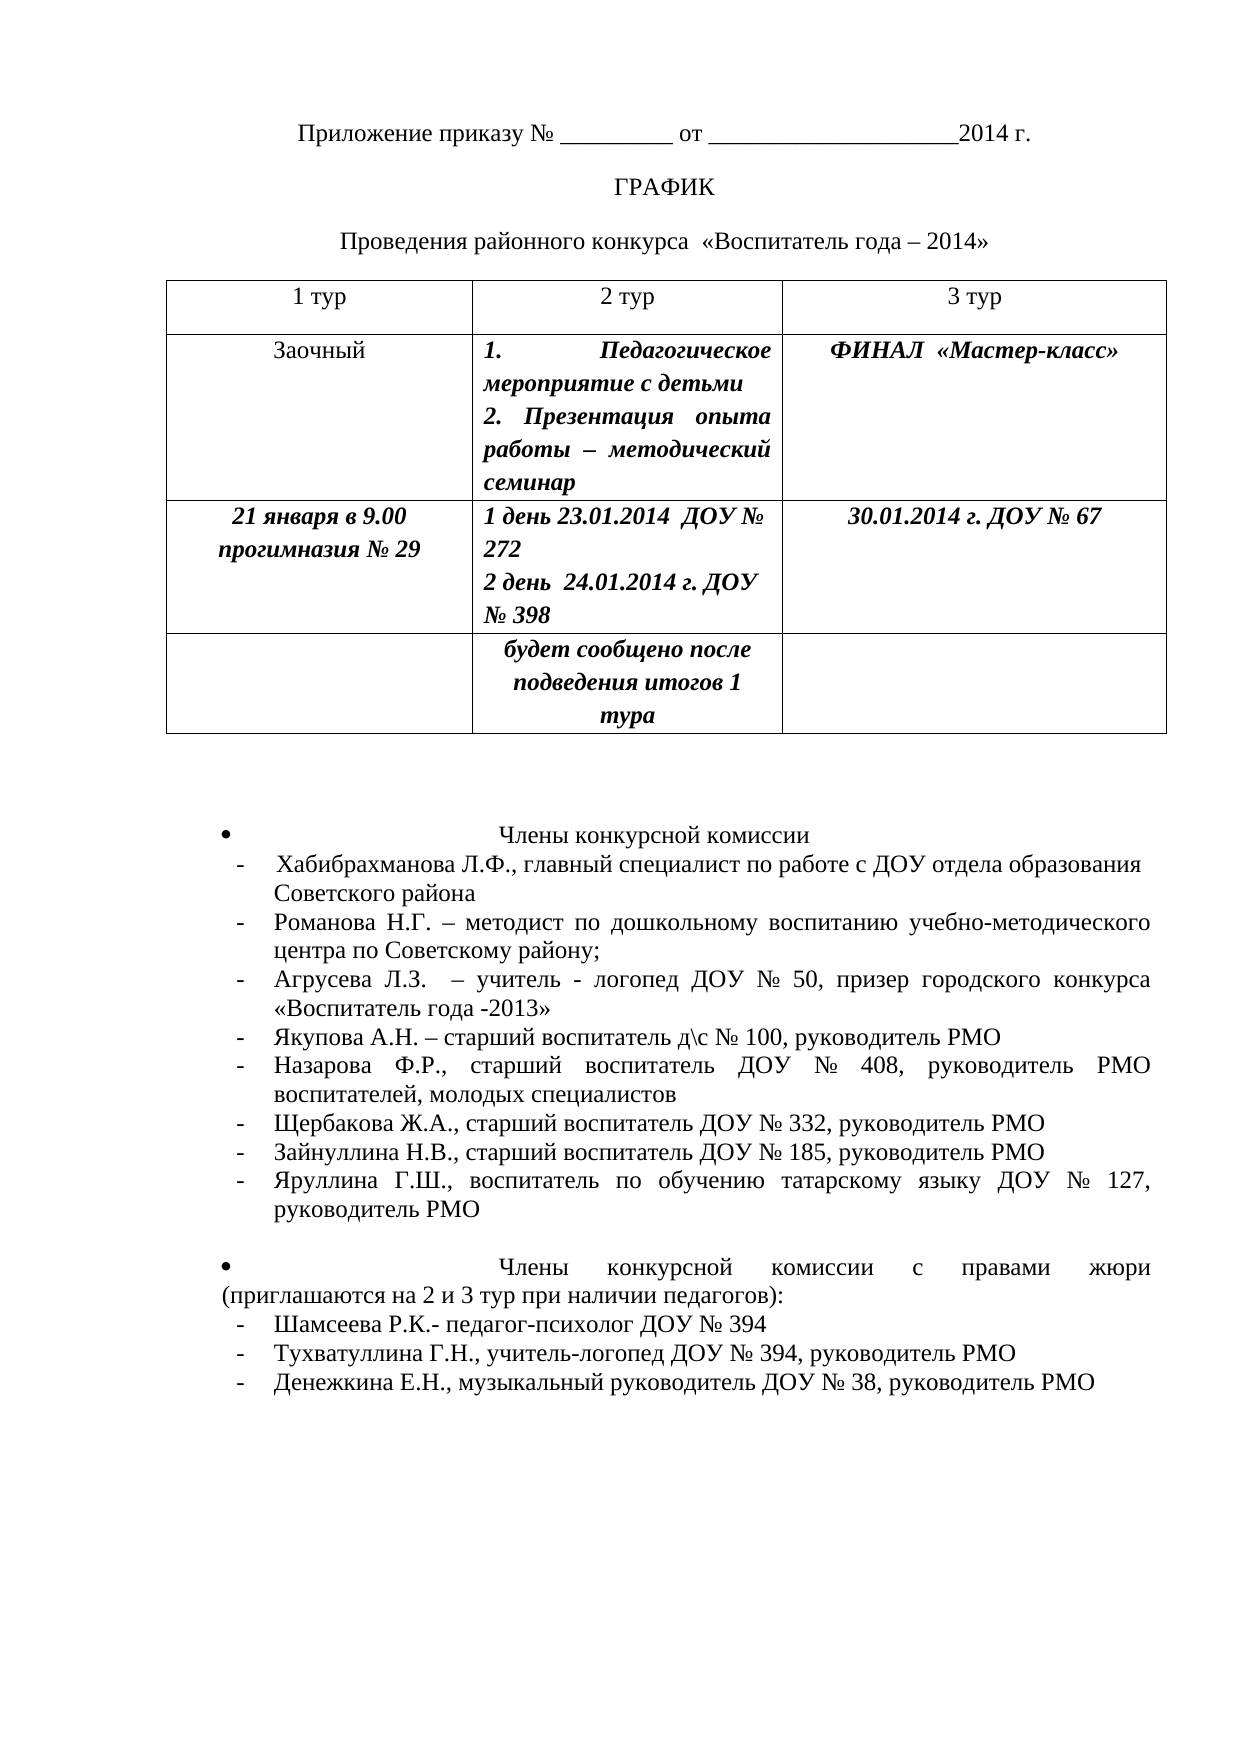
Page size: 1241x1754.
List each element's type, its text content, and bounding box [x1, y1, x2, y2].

table_header 2 тур [473, 281, 782, 334]
list Якупова А.Н. – старший воспитатель д\с № 100, руководитель РМО [236, 1022, 1152, 1051]
list Зайнуллина Н.В., старший воспитатель ДОУ № 185, руководитель РМО [236, 1137, 1152, 1166]
table_cell [783, 634, 1166, 733]
list Денежкина Е.Н., музыкальный руководитель ДОУ № 38, руководитель РМО [236, 1367, 1152, 1396]
list Агрусева Л.З. – учитель - логопед ДОУ № 50, призер городского конкурса «Воспитатель года -2013» [236, 964, 1152, 1022]
list Щербакова Ж.А., старший воспитатель ДОУ № 332, руководитель РМО [236, 1108, 1152, 1137]
table_cell ФИНАЛ «Мастер-класс» [783, 335, 1166, 500]
list Тухватуллина Г.Н., учитель-логопед ДОУ № 394, руководитель РМО [236, 1338, 1152, 1367]
text ГРАФИК [177, 172, 1152, 201]
table_header 1 тур [167, 281, 472, 334]
table_cell Заочный [167, 335, 472, 500]
table_cell 1 день 23.01.2014 ДОУ № 272 2 день 24.01.2014 г. ДОУ № 398 [473, 501, 782, 633]
text Советского района [236, 878, 1152, 907]
text Приложение приказу № _________ от ____________________2014 г. [177, 118, 1152, 147]
table_cell [167, 634, 472, 733]
list Члены конкурсной комиссии [222, 821, 1152, 849]
text - Хабибрахманова Л.Ф., главный специалист по работе с ДОУ отдела образования [236, 849, 1152, 878]
list Назарова Ф.Р., старший воспитатель ДОУ № 408, руководитель РМО воспитателей, молодых специалистов [236, 1051, 1152, 1108]
table_cell 21 января в 9.00 прогимназия № 29 [167, 501, 472, 633]
list Члены конкурсной комиссии с правами жюри (приглашаются на 2 и 3 тур при наличии педагогов): [222, 1252, 1152, 1309]
table_cell 30.01.2014 г. ДОУ № 67 [783, 501, 1166, 633]
list Яруллина Г.Ш., воспитатель по обучению татарскому языку ДОУ № 127, руководитель РМО [236, 1166, 1152, 1223]
list Шамсеева Р.К.- педагог-психолог ДОУ № 394 [236, 1309, 1152, 1338]
text Проведения районного конкурса «Воспитатель года – 2014» [177, 226, 1152, 254]
table_cell 1. Педагогическое мероприятие с детьми 2. Презентация опыта работы – методический семинар [473, 335, 782, 500]
table_cell будет сообщено после подведения итогов 1 тура [473, 634, 782, 733]
table_header 3 тур [783, 281, 1166, 334]
list Романова Н.Г. – методист по дошкольному воспитанию учебно-методического центра по Советскому району; [236, 907, 1152, 964]
